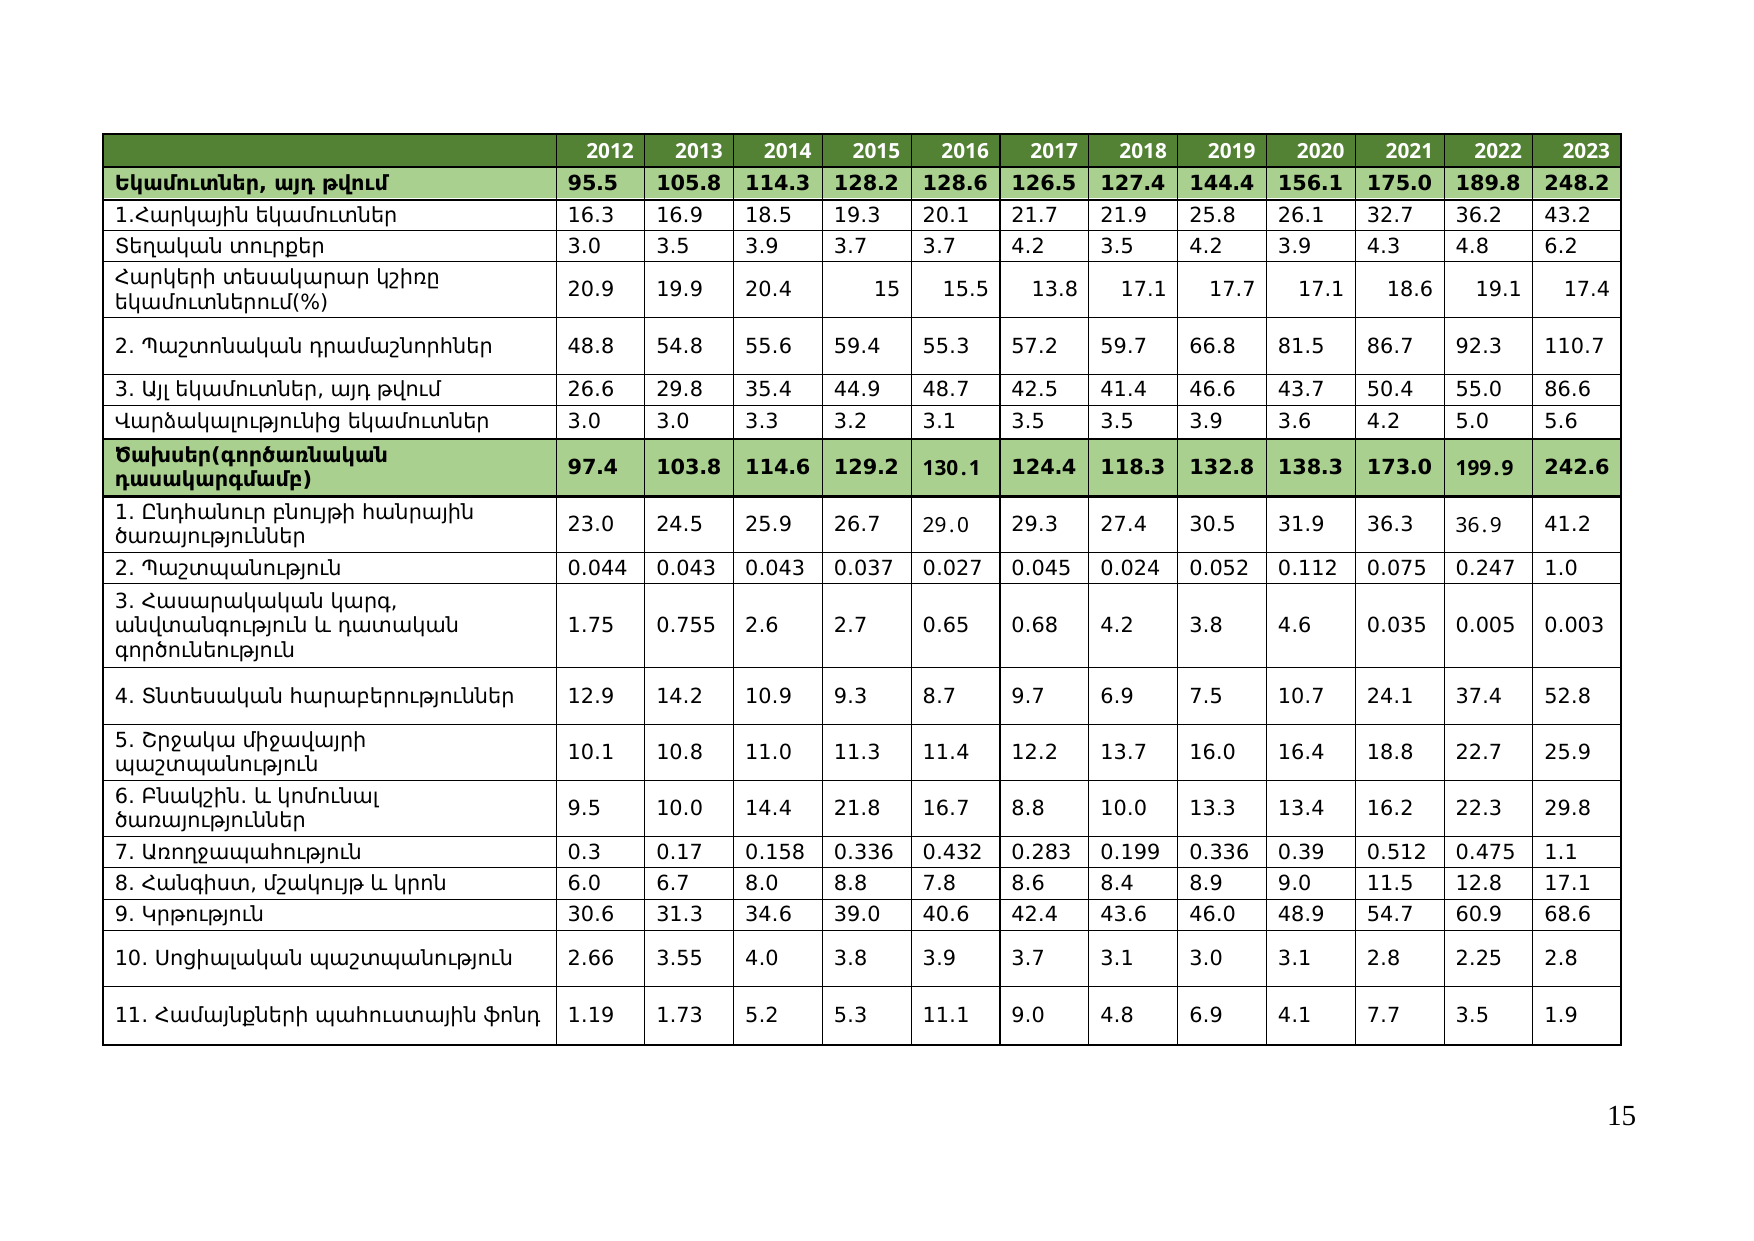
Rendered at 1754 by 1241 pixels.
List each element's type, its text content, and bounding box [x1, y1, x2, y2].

table_cell 1․73 [645, 987, 733, 1044]
table_cell 0․003 [1533, 584, 1620, 667]
table_cell 6․ Բնակշին․ և կոմունալ ծառայություններ [104, 781, 556, 836]
table_cell 16․0 [1178, 725, 1266, 780]
table_cell 0․045 [1001, 553, 1088, 583]
table_cell 0․68 [1001, 584, 1088, 667]
table_cell 10․ Սոցիալական պաշտպանություն [104, 931, 556, 986]
table_cell 9․7 [1001, 668, 1088, 723]
table_cell 13․7 [1089, 725, 1177, 780]
table_cell 3․0 [1178, 931, 1266, 986]
table_header [104, 135, 556, 166]
table_cell 118․3 [1089, 440, 1177, 495]
table_cell 42․5 [1001, 375, 1088, 405]
table_cell 5․0 [1445, 406, 1532, 438]
table_cell 10․9 [734, 668, 822, 723]
table_cell 19․3 [823, 201, 911, 230]
table_cell 6․9 [1178, 987, 1266, 1044]
table_cell 103․8 [645, 440, 733, 495]
table_cell 8․9 [1178, 868, 1266, 898]
table_cell 242․6 [1533, 440, 1620, 495]
table_cell 0․475 [1445, 837, 1532, 867]
table_cell 2․25 [1445, 931, 1532, 986]
table_cell 1․9 [1533, 987, 1620, 1044]
table_cell 57․2 [1001, 318, 1088, 373]
table_cell 37․4 [1445, 668, 1532, 723]
table_cell 2․6 [734, 584, 822, 667]
table_cell 5․6 [1533, 406, 1620, 438]
table_cell 0․112 [1267, 553, 1355, 583]
table_cell 3․9 [1267, 231, 1355, 261]
table_cell 4․8 [1089, 987, 1177, 1044]
table_cell 3․1 [1267, 931, 1355, 986]
table_cell 95․5 [557, 168, 644, 198]
table_cell 3․ Հասարակական կարգ, անվտանգություն և դատական գործունեություն [104, 584, 556, 667]
table_cell 92․3 [1445, 318, 1532, 373]
table_cell 12․9 [557, 668, 644, 723]
table_cell 16․7 [912, 781, 999, 836]
table_cell 3․1 [912, 406, 999, 438]
table_cell 15 [823, 262, 911, 317]
table_cell 14․4 [734, 781, 822, 836]
table_cell 2․7 [823, 584, 911, 667]
table_cell 11․ Համայնքների պահուստային ֆոնդ [104, 987, 556, 1044]
table_cell 0․024 [1089, 553, 1177, 583]
table_cell 30․6 [557, 900, 644, 930]
table_cell 9․0 [1267, 868, 1355, 898]
table_cell 114․3 [734, 168, 822, 198]
table_header 2021 [1356, 135, 1444, 166]
table_cell 128․2 [823, 168, 911, 198]
table_cell 0․283 [1001, 837, 1088, 867]
table_cell 0․075 [1356, 553, 1444, 583]
table_cell 59․4 [823, 318, 911, 373]
table_header 2017 [1001, 135, 1088, 166]
table_cell 19․9 [645, 262, 733, 317]
table_cell 25․9 [1533, 725, 1620, 780]
table_cell 0․17 [645, 837, 733, 867]
table_cell 54․8 [645, 318, 733, 373]
table_cell 35․4 [734, 375, 822, 405]
table_cell 0․158 [734, 837, 822, 867]
table_cell 0․3 [557, 837, 644, 867]
table_cell 29․0 [912, 498, 999, 552]
table_cell 31․3 [645, 900, 733, 930]
table_cell 36․2 [1445, 201, 1532, 230]
table_cell 4․ Տնտեսական հարաբերություններ [104, 668, 556, 723]
table_cell 3․5 [1445, 987, 1532, 1044]
table_cell 1․0 [1533, 553, 1620, 583]
table_cell 0․336 [1178, 837, 1266, 867]
table_cell 9․5 [557, 781, 644, 836]
table_cell 132․8 [1178, 440, 1266, 495]
table_cell 3․5 [1001, 406, 1088, 438]
table_header 2022 [1445, 135, 1532, 166]
table_cell 11․0 [734, 725, 822, 780]
table_cell 48․9 [1267, 900, 1355, 930]
table_cell 199․9 [1445, 440, 1532, 495]
table_cell 3․9 [912, 931, 999, 986]
table_cell 4․3 [1356, 231, 1444, 261]
table_cell 8․8 [1001, 781, 1088, 836]
table_cell 19.1 [1445, 262, 1532, 317]
table_cell 11․1 [912, 987, 999, 1044]
table_cell 0․044 [557, 553, 644, 583]
table_cell 22․3 [1445, 781, 1532, 836]
table_cell 20․9 [557, 262, 644, 317]
table_cell 1․Հարկային եկամուտներ [104, 201, 556, 230]
table_cell 10․8 [645, 725, 733, 780]
table_cell 3․2 [823, 406, 911, 438]
table_cell 7․5 [1178, 668, 1266, 723]
table_cell 5․2 [734, 987, 822, 1044]
table_cell 0․199 [1089, 837, 1177, 867]
table_cell 3․ Այլ եկամուտներ, այդ թվում [104, 375, 556, 405]
table_cell 66․8 [1178, 318, 1266, 373]
table_cell 36․3 [1356, 498, 1444, 552]
table_cell 130․1 [912, 440, 999, 495]
table_cell 0․043 [734, 553, 822, 583]
table_cell 81․5 [1267, 318, 1355, 373]
table_cell 50․4 [1356, 375, 1444, 405]
table_cell 0․052 [1178, 553, 1266, 583]
table_cell 18․5 [734, 201, 822, 230]
table_cell 10․0 [645, 781, 733, 836]
table_cell 2․8 [1356, 931, 1444, 986]
table_cell 55․3 [912, 318, 999, 373]
table_cell 9․0 [1001, 987, 1088, 1044]
table_header 2020 [1267, 135, 1355, 166]
table_cell 39․0 [823, 900, 911, 930]
table_cell 1․ Ընդհանուր բնույթի հանրային ծառայություններ [104, 498, 556, 552]
table_cell 42․4 [1001, 900, 1088, 930]
table_cell 13․3 [1178, 781, 1266, 836]
table_cell 43․6 [1089, 900, 1177, 930]
table_cell 12․2 [1001, 725, 1088, 780]
table_cell 24․1 [1356, 668, 1444, 723]
table_cell Տեղական տուրքեր [104, 231, 556, 261]
table_cell 12․8 [1445, 868, 1532, 898]
table_cell 3․55 [645, 931, 733, 986]
table_cell 126․5 [1001, 168, 1088, 198]
table_cell 3․7 [823, 231, 911, 261]
table_cell Եկամուտներ, այդ թվում [104, 168, 556, 198]
table_cell 36․9 [1445, 498, 1532, 552]
table_cell 4․6 [1267, 584, 1355, 667]
table_cell 21․9 [1089, 201, 1177, 230]
table_cell 128․6 [912, 168, 999, 198]
table_cell 17.7 [1178, 262, 1266, 317]
table_cell 41․2 [1533, 498, 1620, 552]
table_cell 13․4 [1267, 781, 1355, 836]
table_cell 110․7 [1533, 318, 1620, 373]
table_cell 0․432 [912, 837, 999, 867]
table_header 2019 [1178, 135, 1266, 166]
table_cell 31․9 [1267, 498, 1355, 552]
table_cell 60․9 [1445, 900, 1532, 930]
table_cell 8․7 [912, 668, 999, 723]
table_cell 17.1 [1267, 262, 1355, 317]
table_cell 44․9 [823, 375, 911, 405]
table_cell 173․0 [1356, 440, 1444, 495]
table_cell 16․4 [1267, 725, 1355, 780]
table_cell 17․1 [1533, 868, 1620, 898]
table_cell 0․39 [1267, 837, 1355, 867]
table_cell 6․9 [1089, 668, 1177, 723]
table_cell 29․8 [645, 375, 733, 405]
table_cell 27․4 [1089, 498, 1177, 552]
table_header 2014 [734, 135, 822, 166]
table_cell 3․0 [557, 231, 644, 261]
table_cell 2․ Պաշտպանություն [104, 553, 556, 583]
table_cell 97․4 [557, 440, 644, 495]
table_cell 11․4 [912, 725, 999, 780]
table_cell 48․8 [557, 318, 644, 373]
table_cell 4․0 [734, 931, 822, 986]
table_cell 16․9 [645, 201, 733, 230]
table_header 2012 [557, 135, 644, 166]
table_cell 26․1 [1267, 201, 1355, 230]
table_cell 3․9 [1178, 406, 1266, 438]
table_cell 4․2 [1089, 584, 1177, 667]
table_cell 1․19 [557, 987, 644, 1044]
table_cell Վարձակալությունից եկամուտներ [104, 406, 556, 438]
table_cell 127․4 [1089, 168, 1177, 198]
table_cell 17.1 [1089, 262, 1177, 317]
table_cell 21․7 [1001, 201, 1088, 230]
table_cell 11․5 [1356, 868, 1444, 898]
table_cell 4․1 [1267, 987, 1355, 1044]
table_cell 3․3 [734, 406, 822, 438]
table_cell 41․4 [1089, 375, 1177, 405]
table_header 2013 [645, 135, 733, 166]
table_cell 6․2 [1533, 231, 1620, 261]
table_cell 46․6 [1178, 375, 1266, 405]
table_cell 46․0 [1178, 900, 1266, 930]
table_header 2023 [1533, 135, 1620, 166]
table_cell 54․7 [1356, 900, 1444, 930]
table_cell 8․4 [1089, 868, 1177, 898]
table_cell 2․ Պաշտոնական դրամաշնորհներ [104, 318, 556, 373]
table_cell 43․2 [1533, 201, 1620, 230]
table_cell 8․8 [823, 868, 911, 898]
table_cell 25․9 [734, 498, 822, 552]
table_cell 0․027 [912, 553, 999, 583]
table_cell 8․6 [1001, 868, 1088, 898]
table_cell 3․0 [645, 406, 733, 438]
table_cell 7․ Առողջապահություն [104, 837, 556, 867]
table_cell 0․037 [823, 553, 911, 583]
table_cell 86․6 [1533, 375, 1620, 405]
table_cell 21․8 [823, 781, 911, 836]
table_cell 248․2 [1533, 168, 1620, 198]
table_cell 1․1 [1533, 837, 1620, 867]
table_header 2018 [1089, 135, 1177, 166]
table_cell 20․4 [734, 262, 822, 317]
table_cell 6․7 [645, 868, 733, 898]
table_cell 2․8 [1533, 931, 1620, 986]
table_cell 22․7 [1445, 725, 1532, 780]
table_cell 0․336 [823, 837, 911, 867]
table_cell 4․2 [1178, 231, 1266, 261]
table_cell 5․3 [823, 987, 911, 1044]
table_cell Ծախսեր(գործառնական դասակարգմամբ) [104, 440, 556, 495]
table_cell 124․4 [1001, 440, 1088, 495]
table_header 2016 [912, 135, 999, 166]
table_cell 5․ Շրջակա միջավայրի պաշտպանություն [104, 725, 556, 780]
table_cell 4․2 [1001, 231, 1088, 261]
table_cell 24․5 [645, 498, 733, 552]
table_cell 3․0 [557, 406, 644, 438]
table_cell 26․6 [557, 375, 644, 405]
table_cell 3․5 [1089, 406, 1177, 438]
table_cell 11․3 [823, 725, 911, 780]
table_cell 52․8 [1533, 668, 1620, 723]
table_cell 138․3 [1267, 440, 1355, 495]
table_cell 3․5 [1089, 231, 1177, 261]
table_cell 18.6 [1356, 262, 1444, 317]
table_cell 3․5 [645, 231, 733, 261]
table_cell 14․2 [645, 668, 733, 723]
table_cell 3․1 [1089, 931, 1177, 986]
table_cell 2․66 [557, 931, 644, 986]
table_cell 3․9 [734, 231, 822, 261]
table_cell 114․6 [734, 440, 822, 495]
table_cell 9․3 [823, 668, 911, 723]
table_cell 16․3 [557, 201, 644, 230]
table_cell 9․ Կրթություն [104, 900, 556, 930]
table_cell 3․6 [1267, 406, 1355, 438]
table_cell Հարկերի տեսակարար կշիռը եկամուտներում(%) [104, 262, 556, 317]
table_cell 4․8 [1445, 231, 1532, 261]
table_cell 129․2 [823, 440, 911, 495]
table_cell 0․043 [645, 553, 733, 583]
table_cell 20․1 [912, 201, 999, 230]
table_cell 59․7 [1089, 318, 1177, 373]
table_cell 48․7 [912, 375, 999, 405]
table_cell 3․7 [912, 231, 999, 261]
table_cell 26․7 [823, 498, 911, 552]
table_cell 156․1 [1267, 168, 1355, 198]
table_cell 15.5 [912, 262, 999, 317]
table_cell 30․5 [1178, 498, 1266, 552]
table_cell 175․0 [1356, 168, 1444, 198]
table_cell 0․755 [645, 584, 733, 667]
table_cell 3․7 [1001, 931, 1088, 986]
table_cell 189․8 [1445, 168, 1532, 198]
table_cell 3․8 [1178, 584, 1266, 667]
table_cell 0․005 [1445, 584, 1532, 667]
table_cell 10․1 [557, 725, 644, 780]
table_cell 6․0 [557, 868, 644, 898]
table_cell 13.8 [1001, 262, 1088, 317]
table_cell 4․2 [1356, 406, 1444, 438]
table_cell 40․6 [912, 900, 999, 930]
table_cell 17.4 [1533, 262, 1620, 317]
table_cell 105․8 [645, 168, 733, 198]
table_cell 8․0 [734, 868, 822, 898]
table_cell 0․65 [912, 584, 999, 667]
table_cell 16․2 [1356, 781, 1444, 836]
table_cell 144․4 [1178, 168, 1266, 198]
table_cell 7․8 [912, 868, 999, 898]
table_header 2015 [823, 135, 911, 166]
table_cell 0․035 [1356, 584, 1444, 667]
table_cell 29․8 [1533, 781, 1620, 836]
table_cell 25․8 [1178, 201, 1266, 230]
table_cell 0․512 [1356, 837, 1444, 867]
table_cell 86․7 [1356, 318, 1444, 373]
table_cell 23․0 [557, 498, 644, 552]
table_cell 43․7 [1267, 375, 1355, 405]
table_cell 29․3 [1001, 498, 1088, 552]
table_cell 68․6 [1533, 900, 1620, 930]
table_cell 8․ Հանգիստ, մշակույթ և կրոն [104, 868, 556, 898]
table_cell 10․0 [1089, 781, 1177, 836]
table_cell 7․7 [1356, 987, 1444, 1044]
table_cell 55․0 [1445, 375, 1532, 405]
table_cell 1․75 [557, 584, 644, 667]
table_cell 3․8 [823, 931, 911, 986]
table_cell 18․8 [1356, 725, 1444, 780]
table_cell 34․6 [734, 900, 822, 930]
table_cell 0․247 [1445, 553, 1532, 583]
table_cell 10․7 [1267, 668, 1355, 723]
table_cell 55․6 [734, 318, 822, 373]
table_cell 32․7 [1356, 201, 1444, 230]
